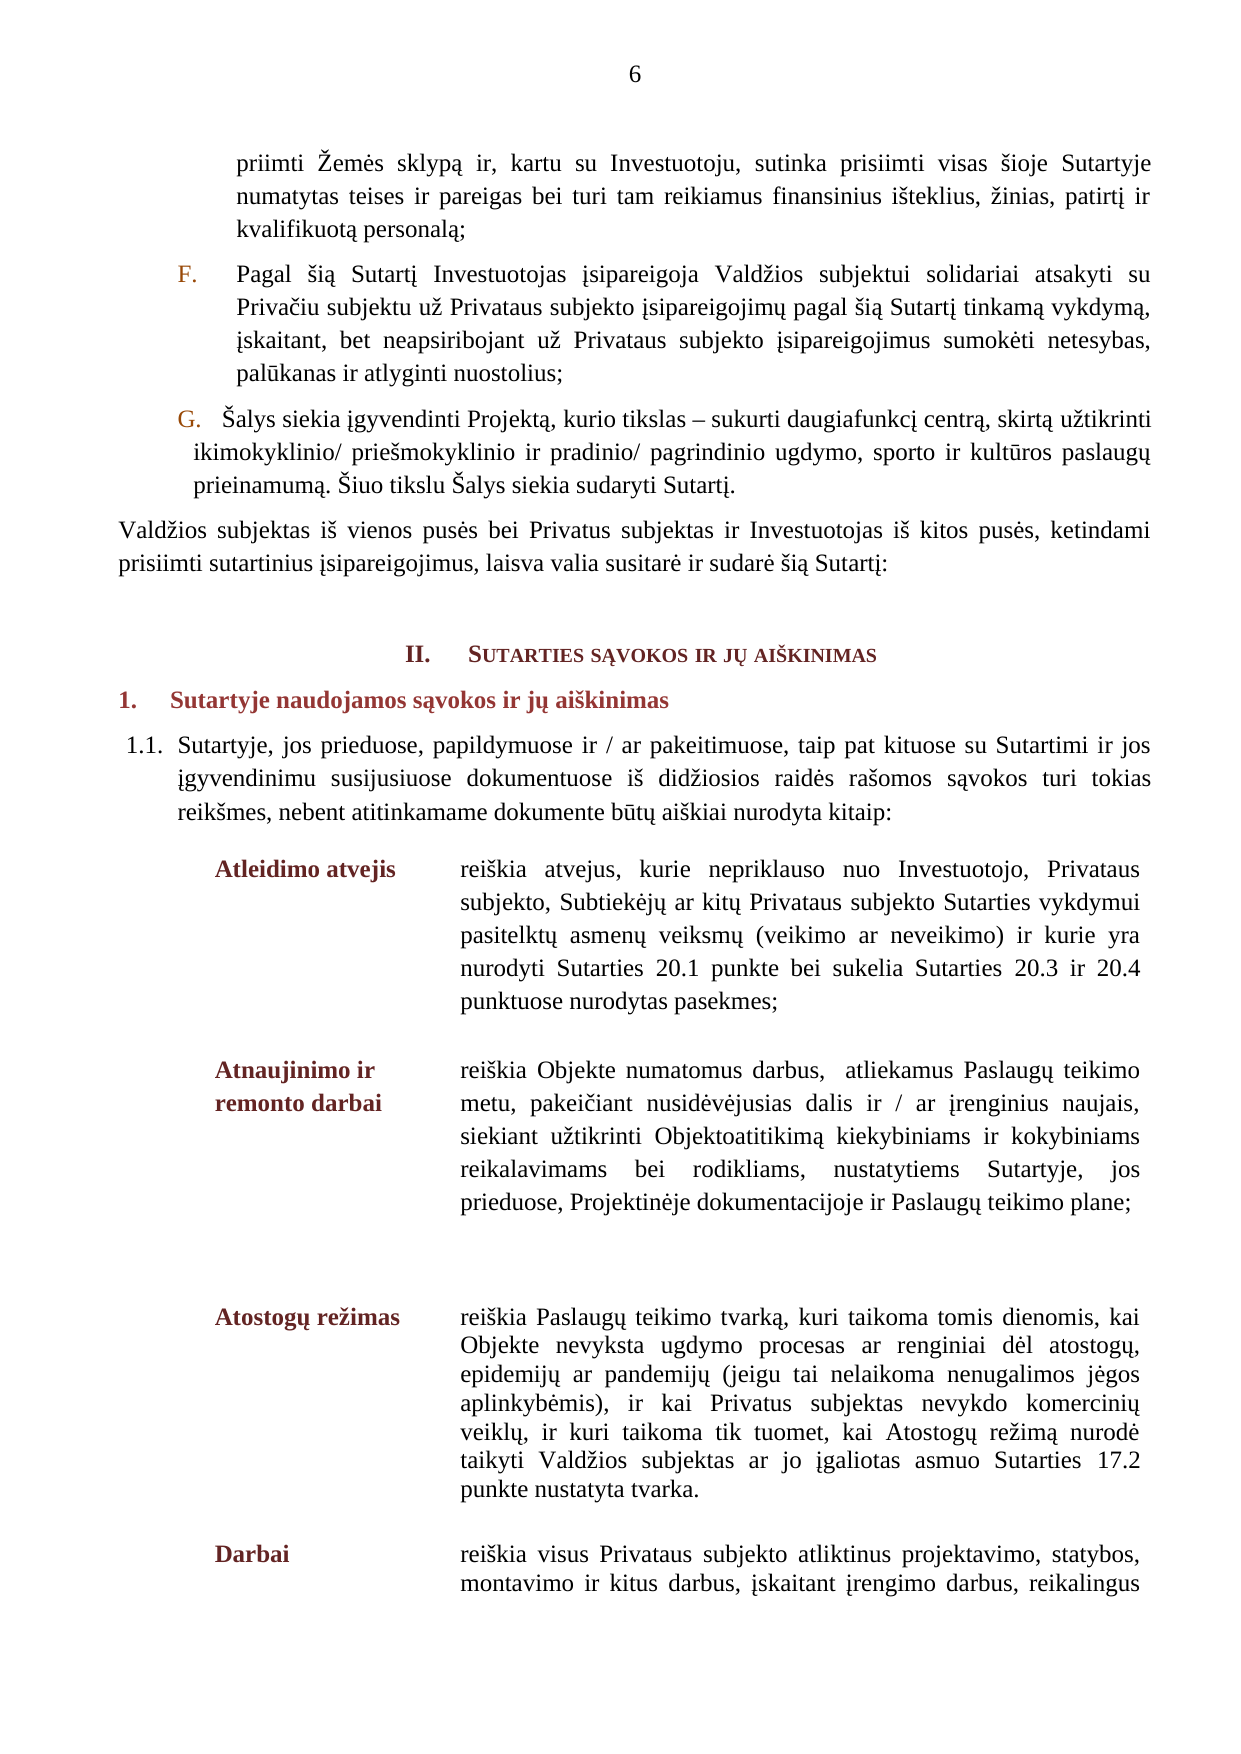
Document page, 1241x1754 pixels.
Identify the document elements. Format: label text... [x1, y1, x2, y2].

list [177, 148, 1152, 242]
table_cell Darbai [203, 1527, 422, 1608]
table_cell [422, 1527, 1152, 1608]
subtitle Sutarties sąvokos ir jų aiškinimas [156, 639, 1152, 668]
table_cell Atnaujinimo ir remonto darbai [203, 1043, 422, 1290]
subtitle Sutartyje naudojamos sąvokos ir jų aiškinimas [118, 685, 1152, 714]
text Valdžios subjektas iš vienos pusės bei Privatus subjektas ir Investuotojas iš kitos pusės, ketindami prisiimti sutartinius įsipareigojimus, laisva valia susitarė ir sudarė šią Sutartį: [118, 515, 1152, 577]
text Sutartyje, jos prieduose, papildymuose ir / ar pakeitimuose, taip pat kituose su Sutartimi ir jos įgyvendinimu susijusiuose dokumentuose iš didžiosios raidės rašomos sąvokos turi tokias reikšmes, nebent atitinkamame dokumente būtų aiškiai nurodyta kitaip: [126, 731, 1152, 825]
list Šalys siekia įgyvendinti Projektą, kurio tikslas – sukurti daugiafunkcį centrą, skirtą užtikrinti ikimokyklinio/ priešmokyklinio ir pradinio/ pagrindinio ugdymo, sporto ir kultūros paslaugų prieinamumą. Šiuo tikslu Šalys siekia sudaryti Sutartį. [177, 404, 1152, 499]
table_cell Atostogų režimas [203, 1290, 422, 1527]
table_header Atleidimo atvejis [203, 842, 422, 1043]
table_cell reiškia Paslaugų teikimo tvarką, kuri taikoma tomis dienomis, kai Objekte nevyksta ugdymo procesas ar renginiai dėl atostogų, epidemijų ar pandemijų (jeigu tai nelaikoma nenugalimos jėgos aplinkybėmis), ir kai Privatus subjektas nevykdo komercinių veiklų, ir kuri taikoma tik tuomet, kai Atostogų režimą nurodė taikyti Valdžios subjektas ar jo įgaliotas asmuo Sutarties 17.2 punkte nustatyta tvarka. [422, 1290, 1152, 1527]
table_header reiškia atvejus, kurie nepriklauso nuo Investuotojo, Privataus subjekto, Subtiekėjų ar kitų Privataus subjekto Sutarties vykdymui pasitelktų asmenų veiksmų (veikimo ar neveikimo) ir kurie yra nurodyti Sutarties 20.1 punkte bei sukelia Sutarties 20.3 ir 20.4 punktuose nurodytas pasekmes; [422, 842, 1152, 1043]
table_cell reiškia Objekte numatomus darbus, atliekamus Paslaugų teikimo metu, pakeičiant nusidėvėjusias dalis ir / ar įrenginius naujais, siekiant užtikrinti Objektoatitikimą kiekybiniams ir kokybiniams reikalavimams bei rodikliams, nustatytiems Sutartyje, jos prieduose, Projektinėje dokumentacijoje ir Paslaugų teikimo plane; [422, 1043, 1152, 1290]
list Pagal šią Sutartį Investuotojas įsipareigoja Valdžios subjektui solidariai atsakyti su Privačiu subjektu už Privataus subjekto įsipareigojimų pagal šią Sutartį tinkamą vykdymą, įskaitant, bet neapsiribojant už Privataus subjekto įsipareigojimus sumokėti netesybas, palūkanas ir atlyginti nuostolius; [177, 259, 1152, 387]
